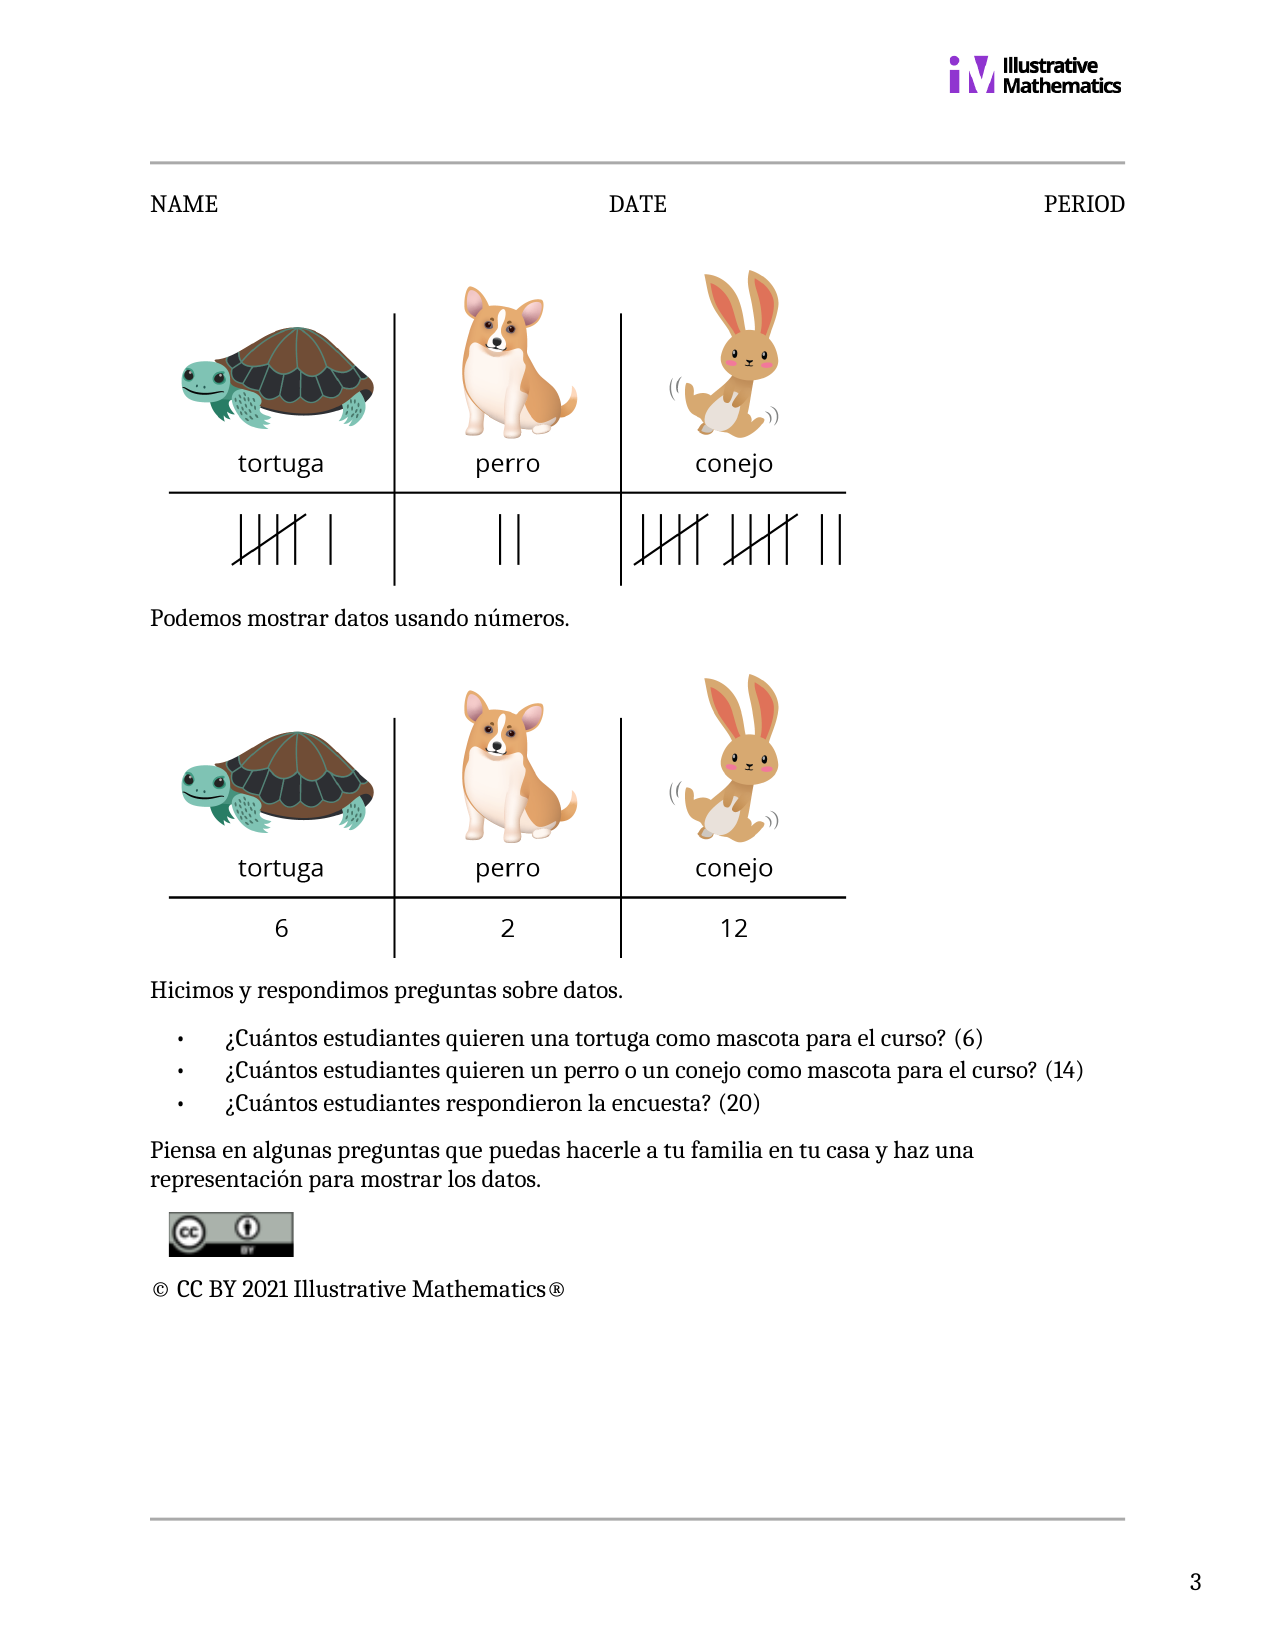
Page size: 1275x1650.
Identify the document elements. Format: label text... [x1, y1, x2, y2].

list ¿Cuántos estudiantes quieren una tortuga como mascota para el curso? (6) [175, 1024, 1125, 1052]
picture [168, 651, 847, 958]
picture [949, 55, 1121, 93]
picture [168, 1212, 294, 1257]
text Hicimos y respondimos preguntas sobre datos. [150, 976, 1125, 1005]
list ¿Cuántos estudiantes respondieron la encuesta? (20) [175, 1089, 1125, 1117]
picture [168, 247, 847, 586]
text © CC BY 2021 Illustrative Mathematics® [150, 1275, 1125, 1304]
list ¿Cuántos estudiantes quieren un perro o un conejo como mascota para el curso? (14) [175, 1056, 1125, 1085]
text Podemos mostrar datos usando números. [150, 604, 1125, 633]
text Piensa en algunas preguntas que puedas hacerle a tu familia en tu casa y haz una representación para mostrar los datos. [150, 1136, 1125, 1194]
